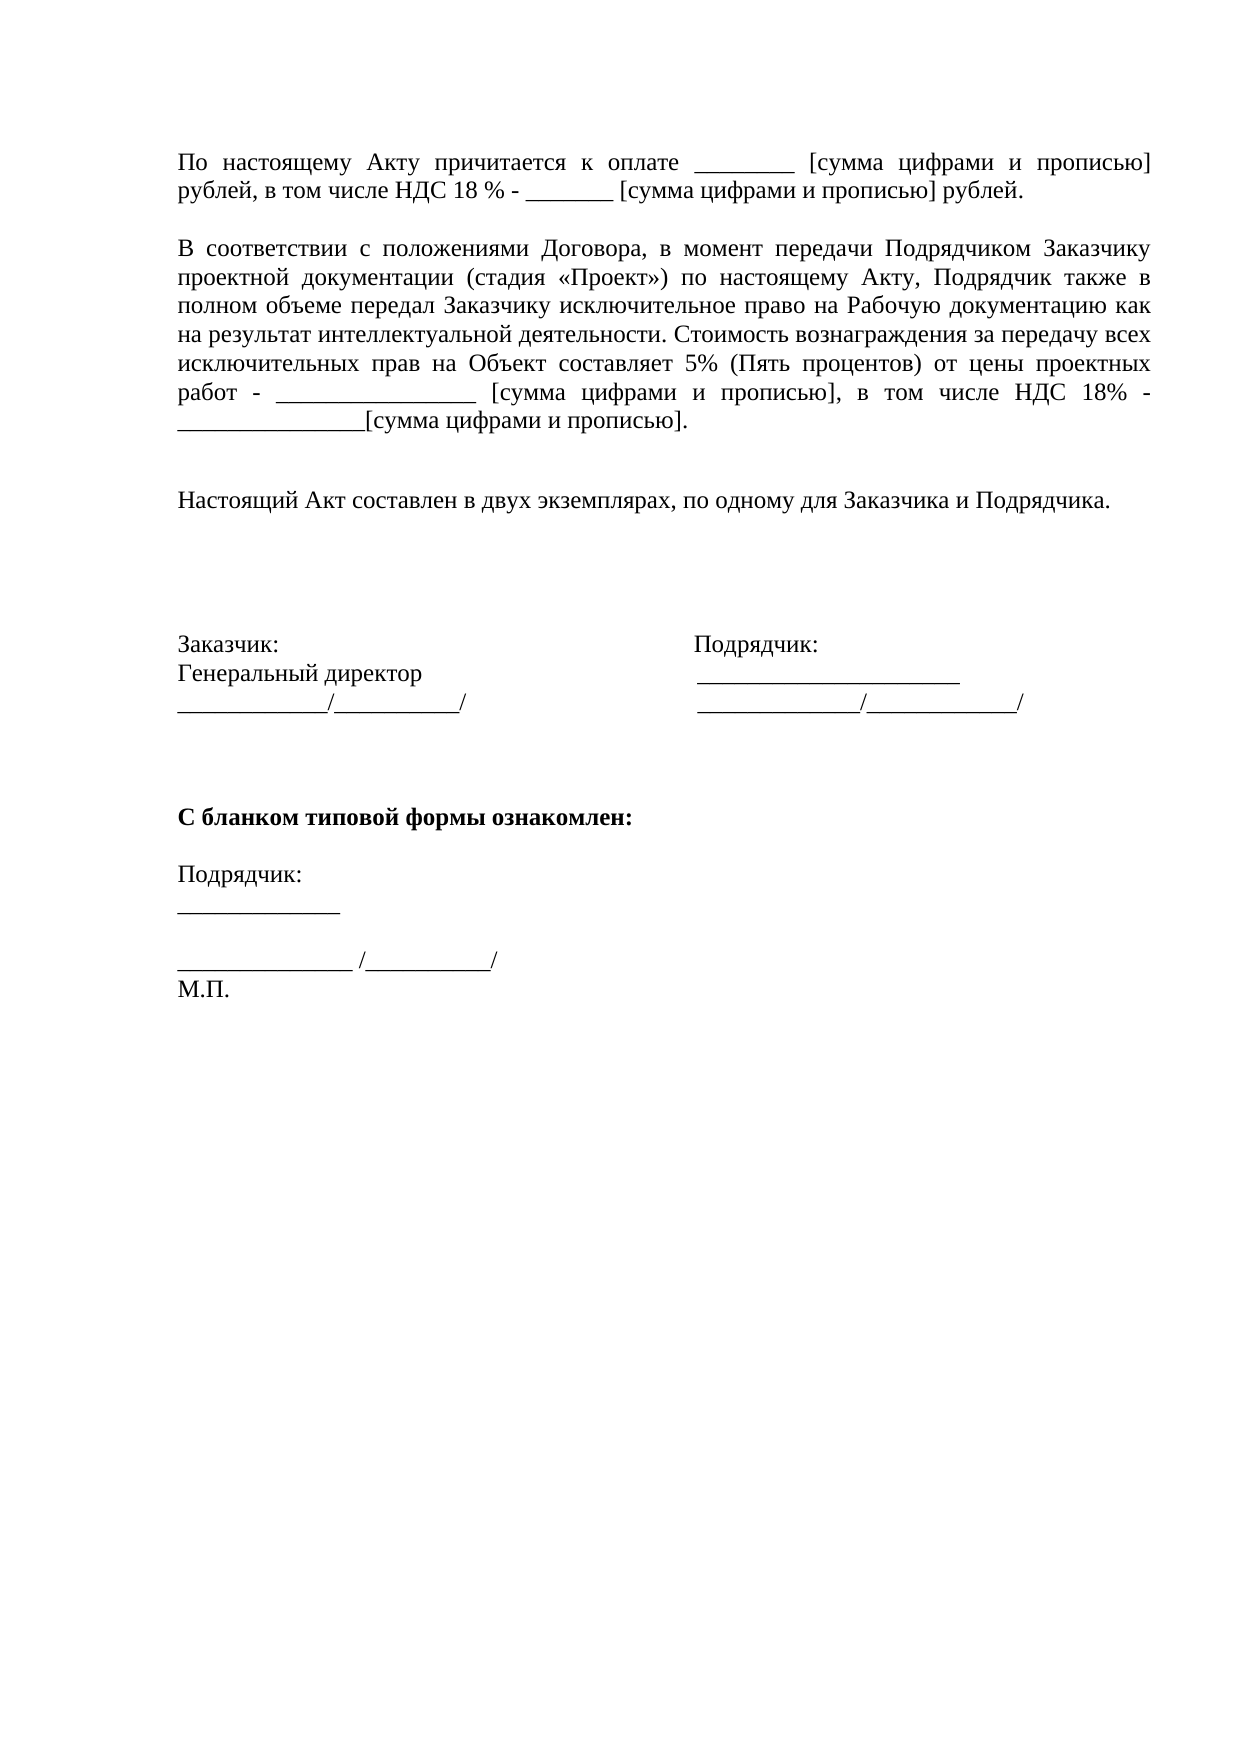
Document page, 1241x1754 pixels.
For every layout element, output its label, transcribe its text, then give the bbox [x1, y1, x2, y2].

text _____________ [177, 888, 1152, 917]
text М.П. [177, 974, 1152, 1003]
text В соответствии с положениями Договора, в момент передачи Подрядчиком Заказчику проектной документации (стадия «Проект») по настоящему Акту, Подрядчик также в полном объеме передал Заказчику исключительное право на Рабочую документацию как на результат интеллектуальной деятельности. Стоимость вознаграждения за передачу всех исключительных прав на Объект составляет 5% (Пять процентов) от цены проектных работ - ________________ [сумма цифрами и прописью], в том числе НДС 18% -_______________[сумма цифрами и прописью]. [177, 233, 1152, 434]
text ______________ /__________/ [177, 945, 1152, 974]
text Настоящий Акт составлен в двух экземплярах, по одному для Заказчика и Подрядчика. [177, 485, 1152, 514]
text По настоящему Акту причитается к оплате ________ [сумма цифрами и прописью] рублей, в том числе НДС 18 % - _______ [сумма цифрами и прописью] рублей. [177, 147, 1152, 204]
text ____________/__________/ _____________/____________/ [177, 687, 1152, 715]
text Заказчик: Подрядчик: [177, 629, 1152, 658]
text Подрядчик: [177, 859, 1152, 888]
text С бланком типовой формы ознакомлен: [177, 802, 1152, 830]
text Генеральный директор _____________________ [177, 658, 1152, 687]
